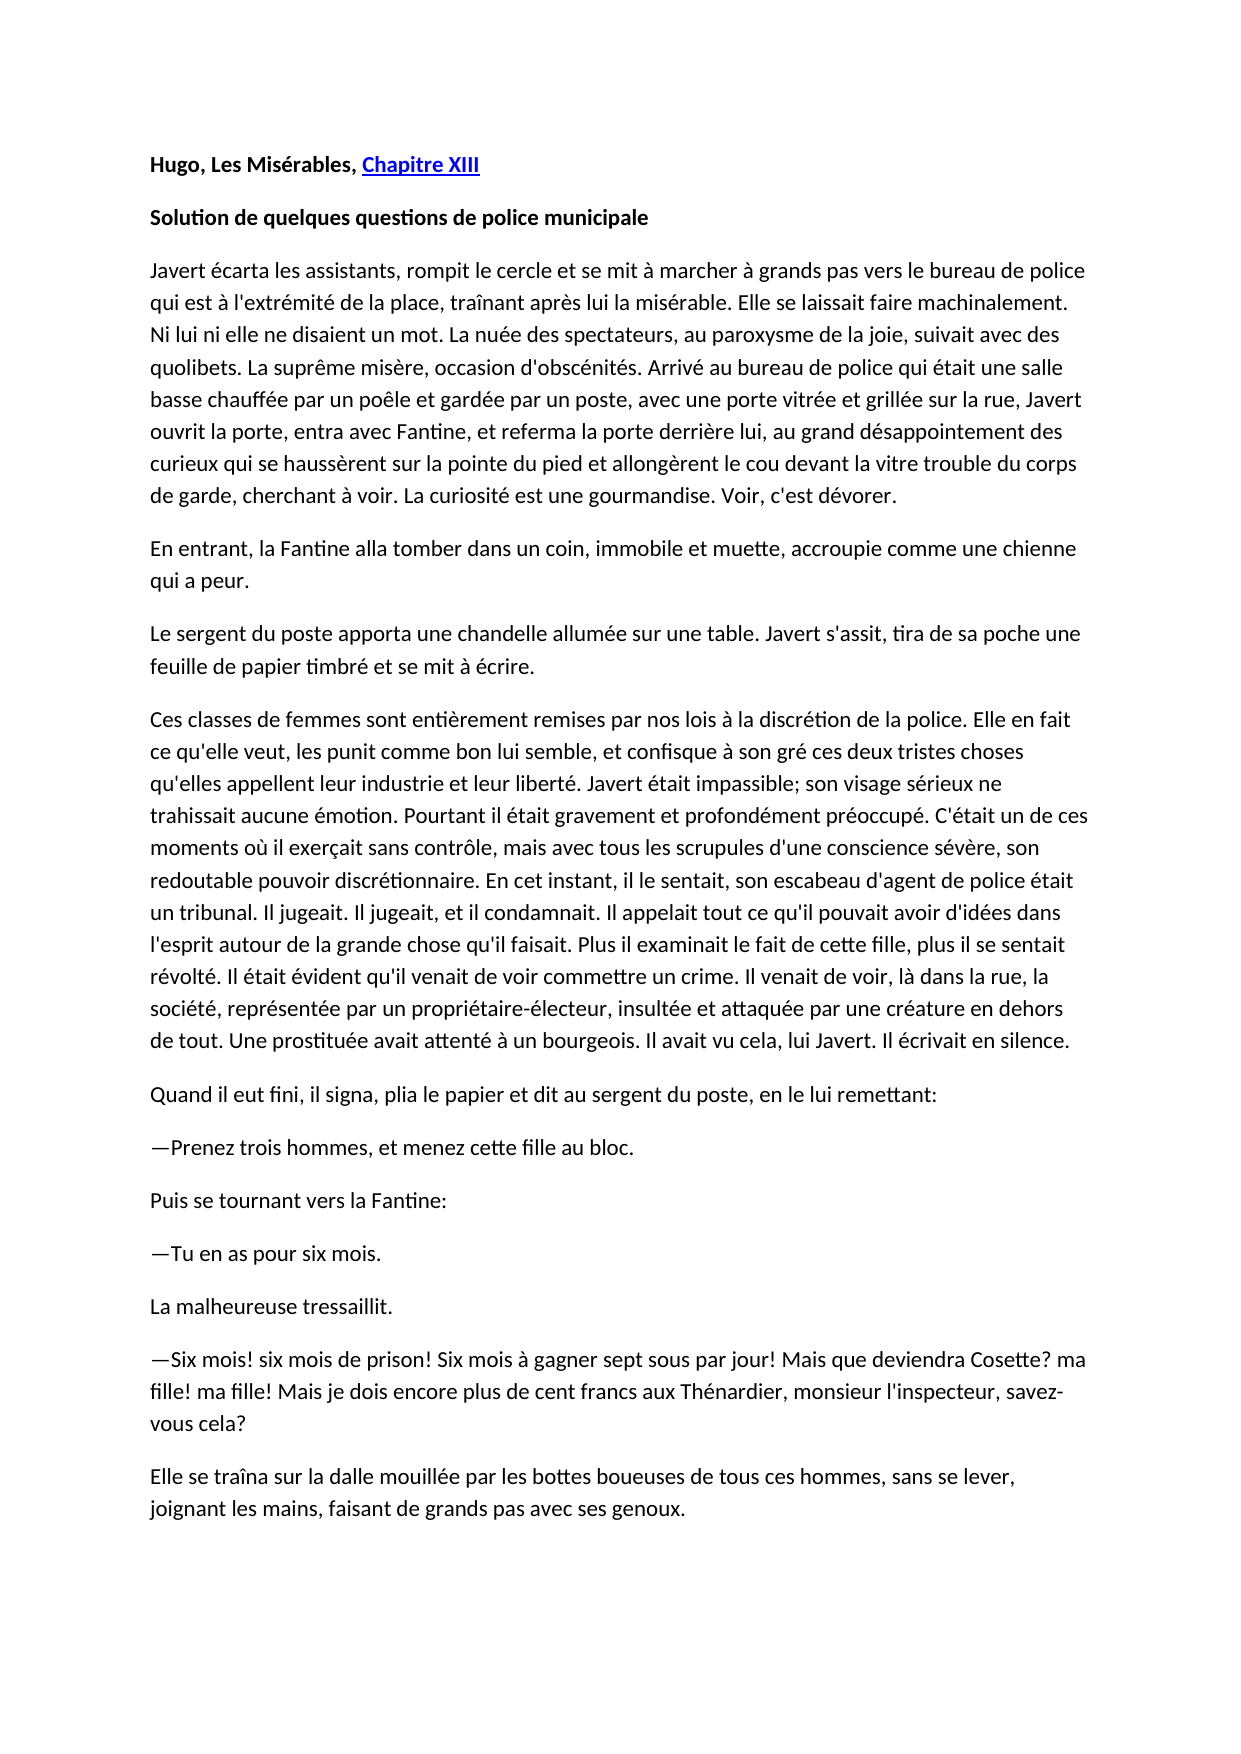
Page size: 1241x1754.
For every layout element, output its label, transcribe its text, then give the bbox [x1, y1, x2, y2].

text Puis se tournant vers la Fantine: [150, 1186, 1090, 1214]
text En entrant, la Fantine alla tomber dans un coin, immobile et muette, accroupie comme une chienne qui a peur. [150, 534, 1090, 594]
text Elle se traîna sur la dalle mouillée par les bottes boueuses de tous ces hommes, sans se lever, joignant les mains, faisant de grands pas avec ses genoux. [150, 1462, 1090, 1522]
text —Tu en as pour six mois. [150, 1239, 1090, 1267]
text —Prenez trois hommes, et menez cette fille au bloc. [150, 1133, 1090, 1161]
text Solution de quelques questions de police municipale [150, 203, 1090, 231]
text Javert écarta les assistants, rompit le cercle et se mit à marcher à grands pas vers le bureau de police qui est à l'extrémité de la place, traînant après lui la misérable. Elle se laissait faire machinalement. Ni lui ni elle ne disaient un mot. La nuée des spectateurs, au paroxysme de la joie, suivait avec des quolibets. La suprême misère, occasion d'obscénités. Arrivé au bureau de police qui était une salle basse chauffée par un poêle et gardée par un poste, avec une porte vitrée et grillée sur la rue, Javert ouvrit la porte, entra avec Fantine, et referma la porte derrière lui, au grand désappointement des curieux qui se haussèrent sur la pointe du pied et allongèrent le cou devant la vitre trouble du corps de garde, cherchant à voir. La curiosité est une gourmandise. Voir, c'est dévorer. [150, 256, 1090, 509]
text —Six mois! six mois de prison! Six mois à gagner sept sous par jour! Mais que deviendra Cosette? ma fille! ma fille! Mais je dois encore plus de cent francs aux Thénardier, monsieur l'inspecteur, savez-vous cela? [150, 1345, 1090, 1437]
text Ces classes de femmes sont entièrement remises par nos lois à la discrétion de la police. Elle en fait ce qu'elle veut, les punit comme bon lui semble, et confisque à son gré ces deux tristes choses qu'elles appellent leur industrie et leur liberté. Javert était impassible; son visage sérieux ne trahissait aucune émotion. Pourtant il était gravement et profondément préoccupé. C'était un de ces moments où il exerçait sans contrôle, mais avec tous les scrupules d'une conscience sévère, son redoutable pouvoir discrétionnaire. En cet instant, il le sentait, son escabeau d'agent de police était un tribunal. Il jugeait. Il jugeait, et il condamnait. Il appelait tout ce qu'il pouvait avoir d'idées dans l'esprit autour de la grande chose qu'il faisait. Plus il examinait le fait de cette fille, plus il se sentait révolté. Il était évident qu'il venait de voir commettre un crime. Il venait de voir, là dans la rue, la société, représentée par un propriétaire-électeur, insultée et attaquée par une créature en dehors de tout. Une prostituée avait attenté à un bourgeois. Il avait vu cela, lui Javert. Il écrivait en silence. [150, 705, 1090, 1055]
text Hugo, Les Misérables, Chapitre XIII [150, 150, 1090, 178]
text Quand il eut fini, il signa, plia le papier et dit au sergent du poste, en le lui remettant: [150, 1080, 1090, 1108]
text Le sergent du poste apporta une chandelle allumée sur une table. Javert s'assit, tira de sa poche une feuille de papier timbré et se mit à écrire. [150, 619, 1090, 680]
text La malheureuse tressaillit. [150, 1292, 1090, 1320]
